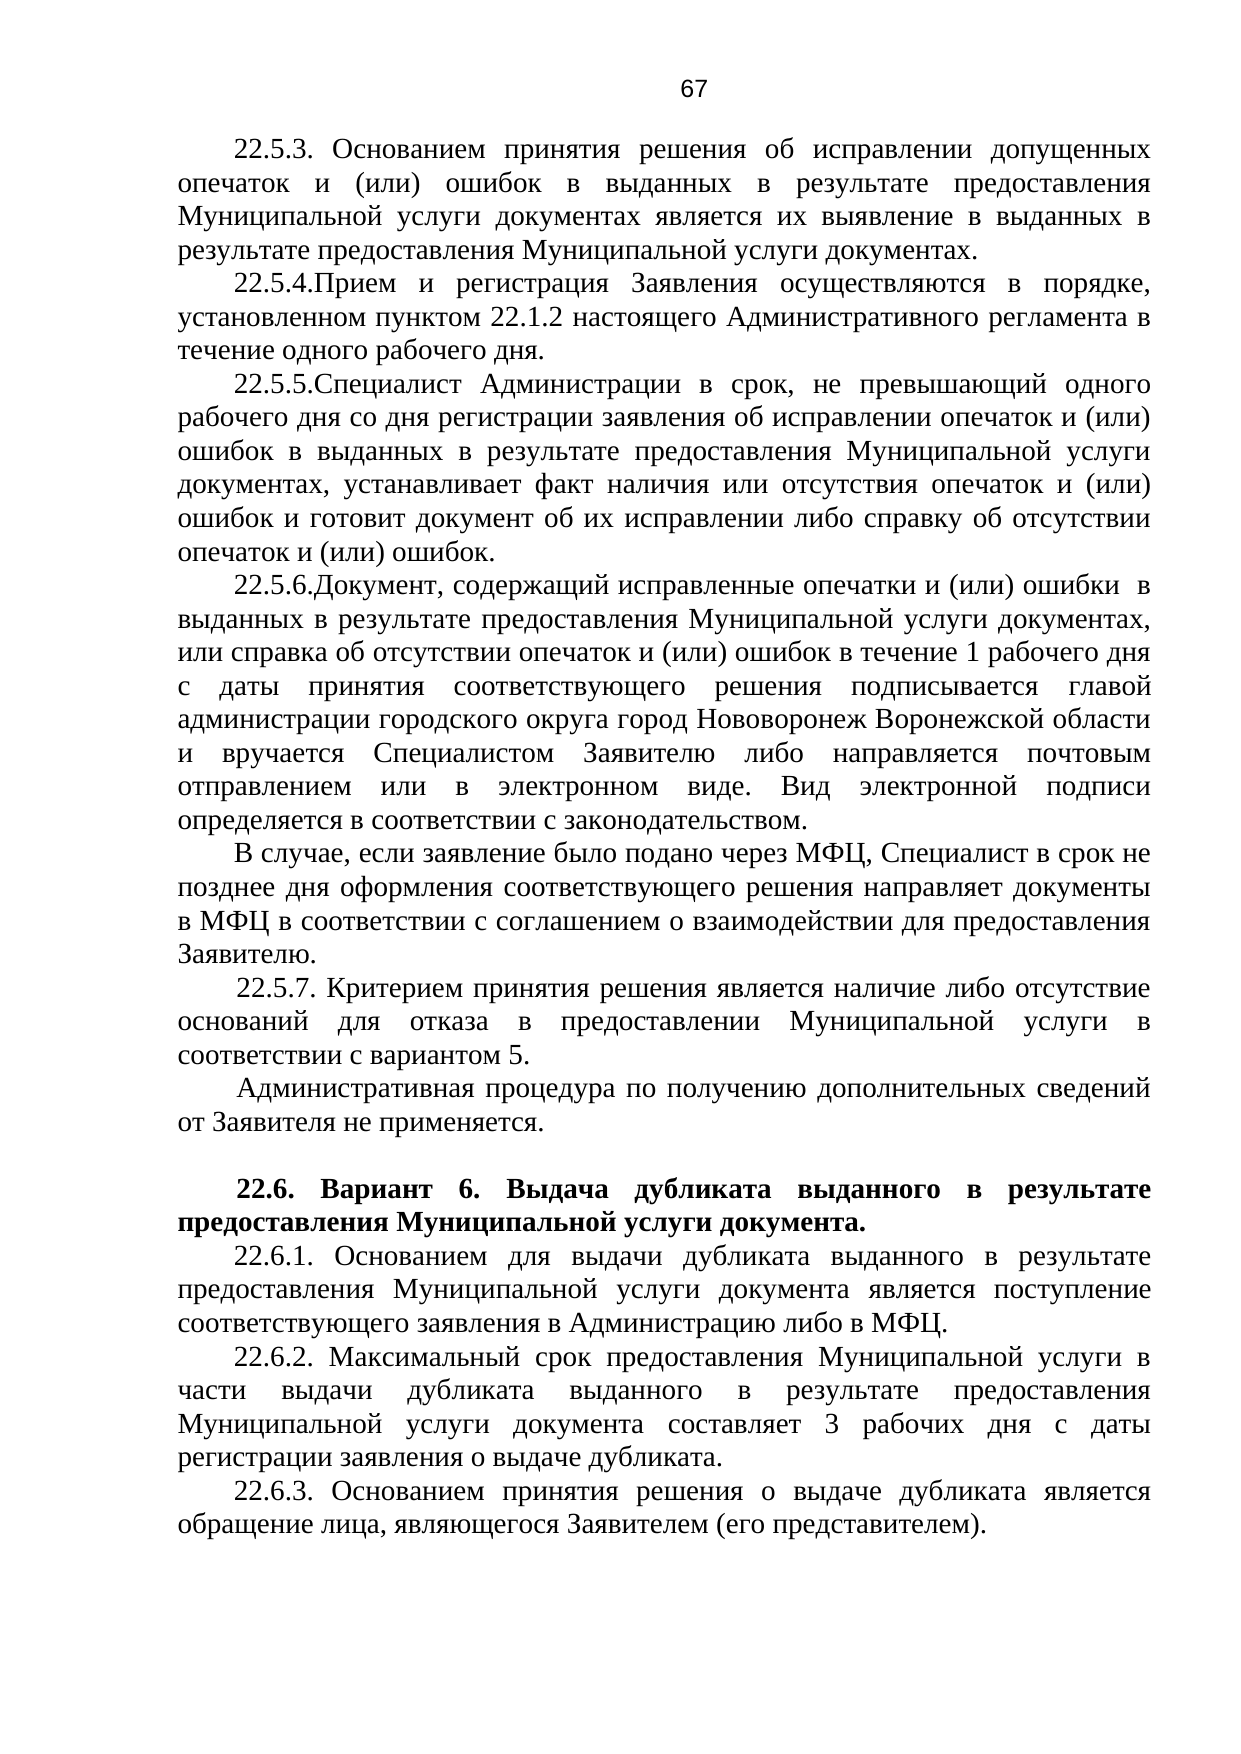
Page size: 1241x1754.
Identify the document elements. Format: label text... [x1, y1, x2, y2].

text 22.6.3. Основанием принятия решения о выдаче дубликата является обращение лица, являющегося Заявителем (его представителем). [177, 1473, 1152, 1540]
text В случае, если заявление было подано через МФЦ, Специалист в срок не позднее дня оформления соответствующего решения направляет документы в МФЦ в соответствии с соглашением о взаимодействии для предоставления Заявителю. [177, 836, 1152, 970]
text Административная процедура по получению дополнительных сведений от Заявителя не применяется. [177, 1070, 1152, 1137]
text 22.6.2. Максимальный срок предоставления Муниципальной услуги в части выдачи дубликата выданного в результате предоставления Муниципальной услуги документа составляет 3 рабочих дня с даты регистрации заявления о выдаче дубликата. [177, 1339, 1152, 1473]
list 22.6. Вариант 6. Выдача дубликата выданного в результате предоставления Муниципальной услуги документа. [177, 1171, 1152, 1238]
text 22.5.7. Критерием принятия решения является наличие либо отсутствие оснований для отказа в предоставлении Муниципальной услуги в соответствии с вариантом 5. [177, 970, 1152, 1070]
text 22.5.3. Основанием принятия решения об исправлении допущенных опечаток и (или) ошибок в выданных в результате предоставления Муниципальной услуги документах является их выявление в выданных в результате предоставления Муниципальной услуги документах. [177, 131, 1152, 265]
text 22.5.5.Специалист Администрации в срок, не превышающий одного рабочего дня со дня регистрации заявления об исправлении опечаток и (или) ошибок в выданных в результате предоставления Муниципальной услуги документах, устанавливает факт наличия или отсутствия опечаток и (или) ошибок и готовит документ об их исправлении либо справку об отсутствии опечаток и (или) ошибок. [177, 366, 1152, 567]
text 22.5.4.Прием и регистрация Заявления осуществляются в порядке, установленном пунктом 22.1.2 настоящего Административного регламента в течение одного рабочего дня. [177, 265, 1152, 366]
text 22.6.1. Основанием для выдачи дубликата выданного в результате предоставления Муниципальной услуги документа является поступление соответствующего заявления в Администрацию либо в МФЦ. [177, 1238, 1152, 1339]
text 22.5.6.Документ, содержащий исправленные опечатки и (или) ошибки в выданных в результате предоставления Муниципальной услуги документах, или справка об отсутствии опечаток и (или) ошибок в течение 1 рабочего дня с даты принятия соответствующего решения подписывается главой администрации городского округа город Нововоронеж Воронежской области и вручается Специалистом Заявителю либо направляется почтовым отправлением или в электронном виде. Вид электронной подписи определяется в соответствии с законодательством. [177, 567, 1152, 836]
